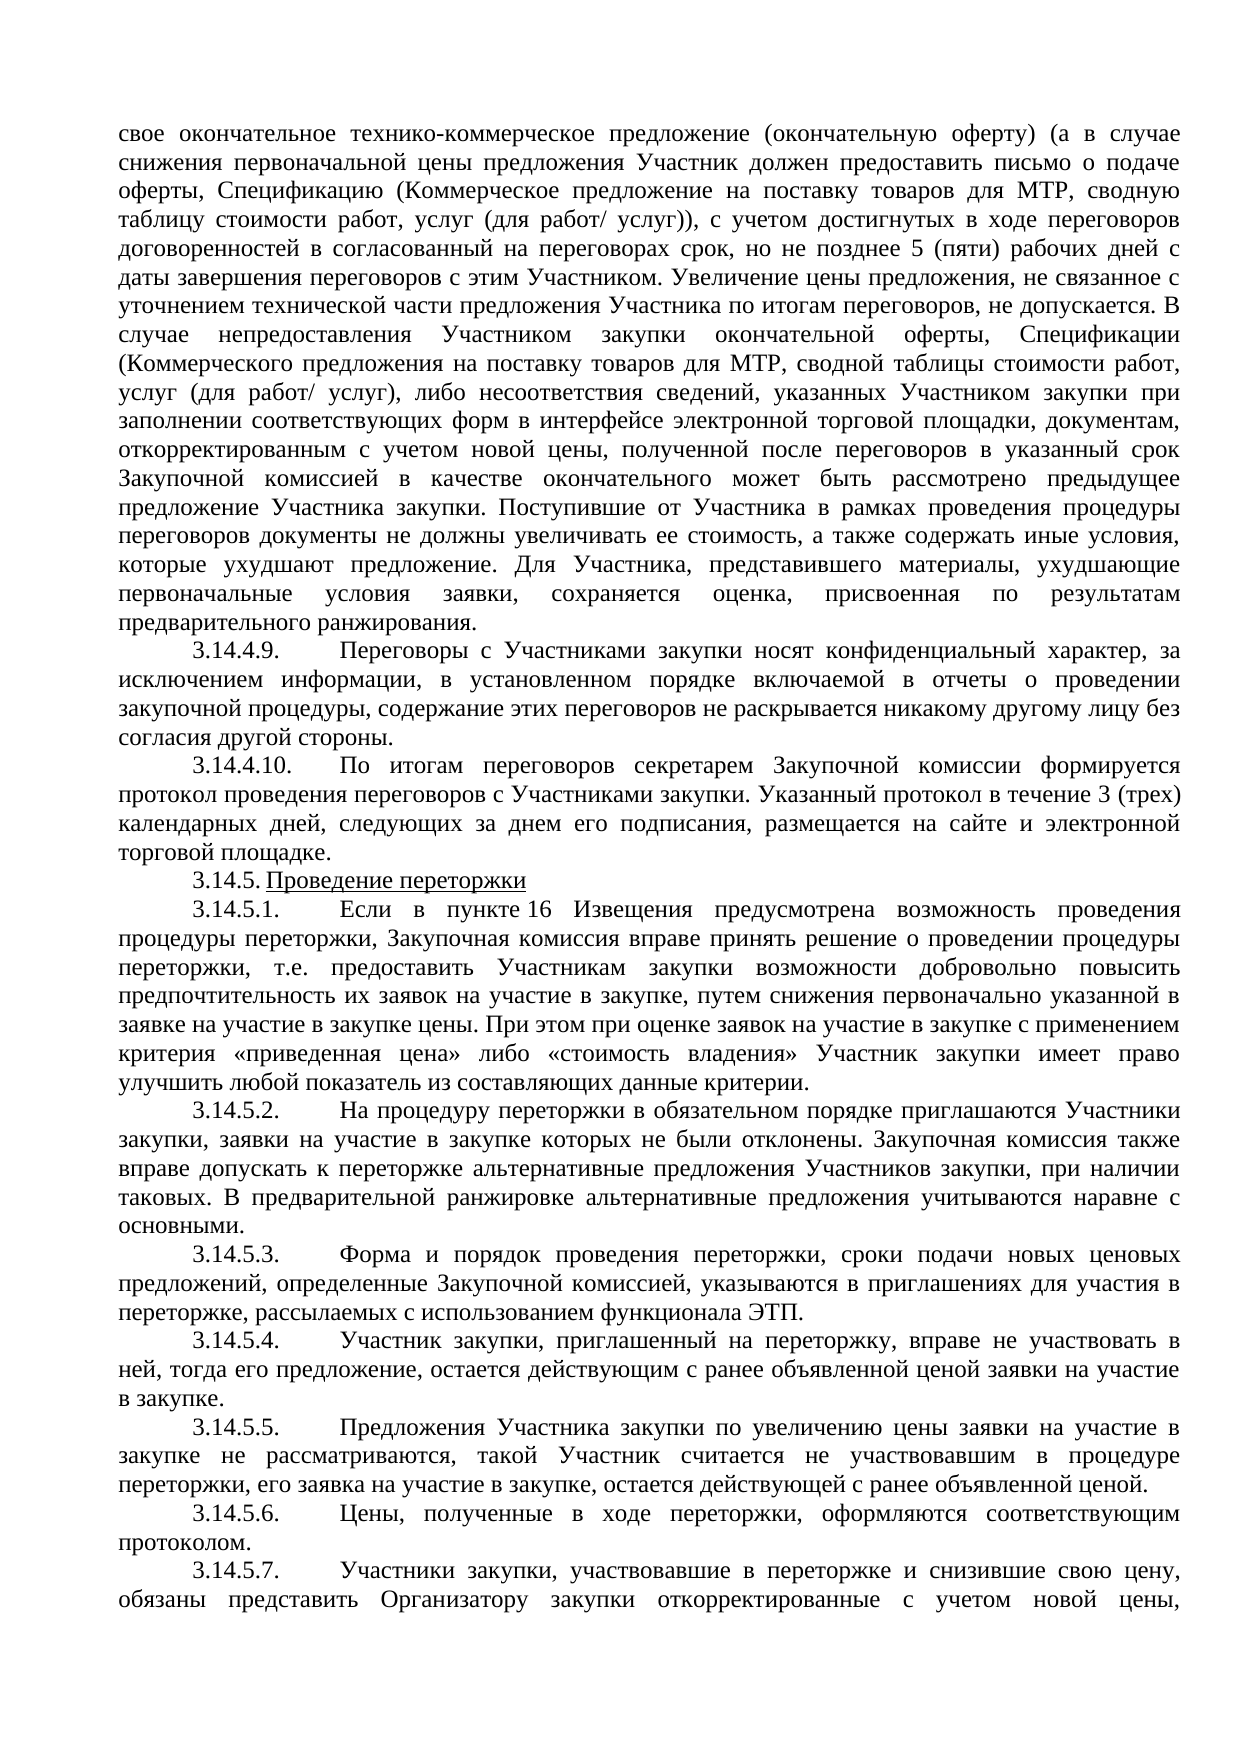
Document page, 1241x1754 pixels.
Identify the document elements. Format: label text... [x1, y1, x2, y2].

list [118, 1556, 1181, 1613]
list Проведение переторжки [118, 866, 1181, 894]
list По итогам переговоров секретарем Закупочной комиссии формируется протокол проведения переговоров с Участниками закупки. Указанный протокол в течение 3 (трех) календарных дней, следующих за днем его подписания, размещается на сайте и электронной торговой площадке. [118, 751, 1181, 866]
list Цены, полученные в ходе переторжки, оформляются соответствующим протоколом. [118, 1498, 1181, 1556]
list На процедуру переторжки в обязательном порядке приглашаются Участники закупки, заявки на участие в закупке которых не были отклонены. Закупочная комиссия также вправе допускать к переторжке альтернативные предложения Участников закупки, при наличии таковых. В предварительной ранжировке альтернативные предложения учитываются наравне с основными. [118, 1096, 1181, 1239]
list Форма и порядок проведения переторжки, сроки подачи новых ценовых предложений, определенные Закупочной комиссией, указываются в приглашениях для участия в переторжке, рассылаемых с использованием функционала ЭТП. [118, 1239, 1181, 1326]
list Предложения Участника закупки по увеличению цены заявки на участие в закупке не рассматриваются, такой Участник считается не участвовавшим в процедуре переторжки, его заявка на участие в закупке, остается действующей с ранее объявленной ценой. [118, 1412, 1181, 1498]
list Переговоры с Участниками закупки носят конфиденциальный характер, за исключением информации, в установленном порядке включаемой в отчеты о проведении закупочной процедуры, содержание этих переговоров не раскрывается никакому другому лицу без согласия другой стороны. [118, 636, 1181, 751]
list Участник закупки, приглашенный на переторжку, вправе не участвовать в ней, тогда его предложение, остается действующим с ранее объявленной ценой заявки на участие в закупке. [118, 1326, 1181, 1412]
list Если в пункте 16 Извещения предусмотрена возможность проведения процедуры переторжки, Закупочная комиссия вправе принять решение о проведении процедуры переторжки, т.е. предоставить Участникам закупки возможности добровольно повысить предпочтительность их заявок на участие в закупке, путем снижения первоначально указанной в заявке на участие в закупке цены. При этом при оценке заявок на участие в закупке с применением критерия «приведенная цена» либо «стоимость владения» Участник закупки имеет право улучшить любой показатель из составляющих данные критерии. [118, 894, 1181, 1096]
